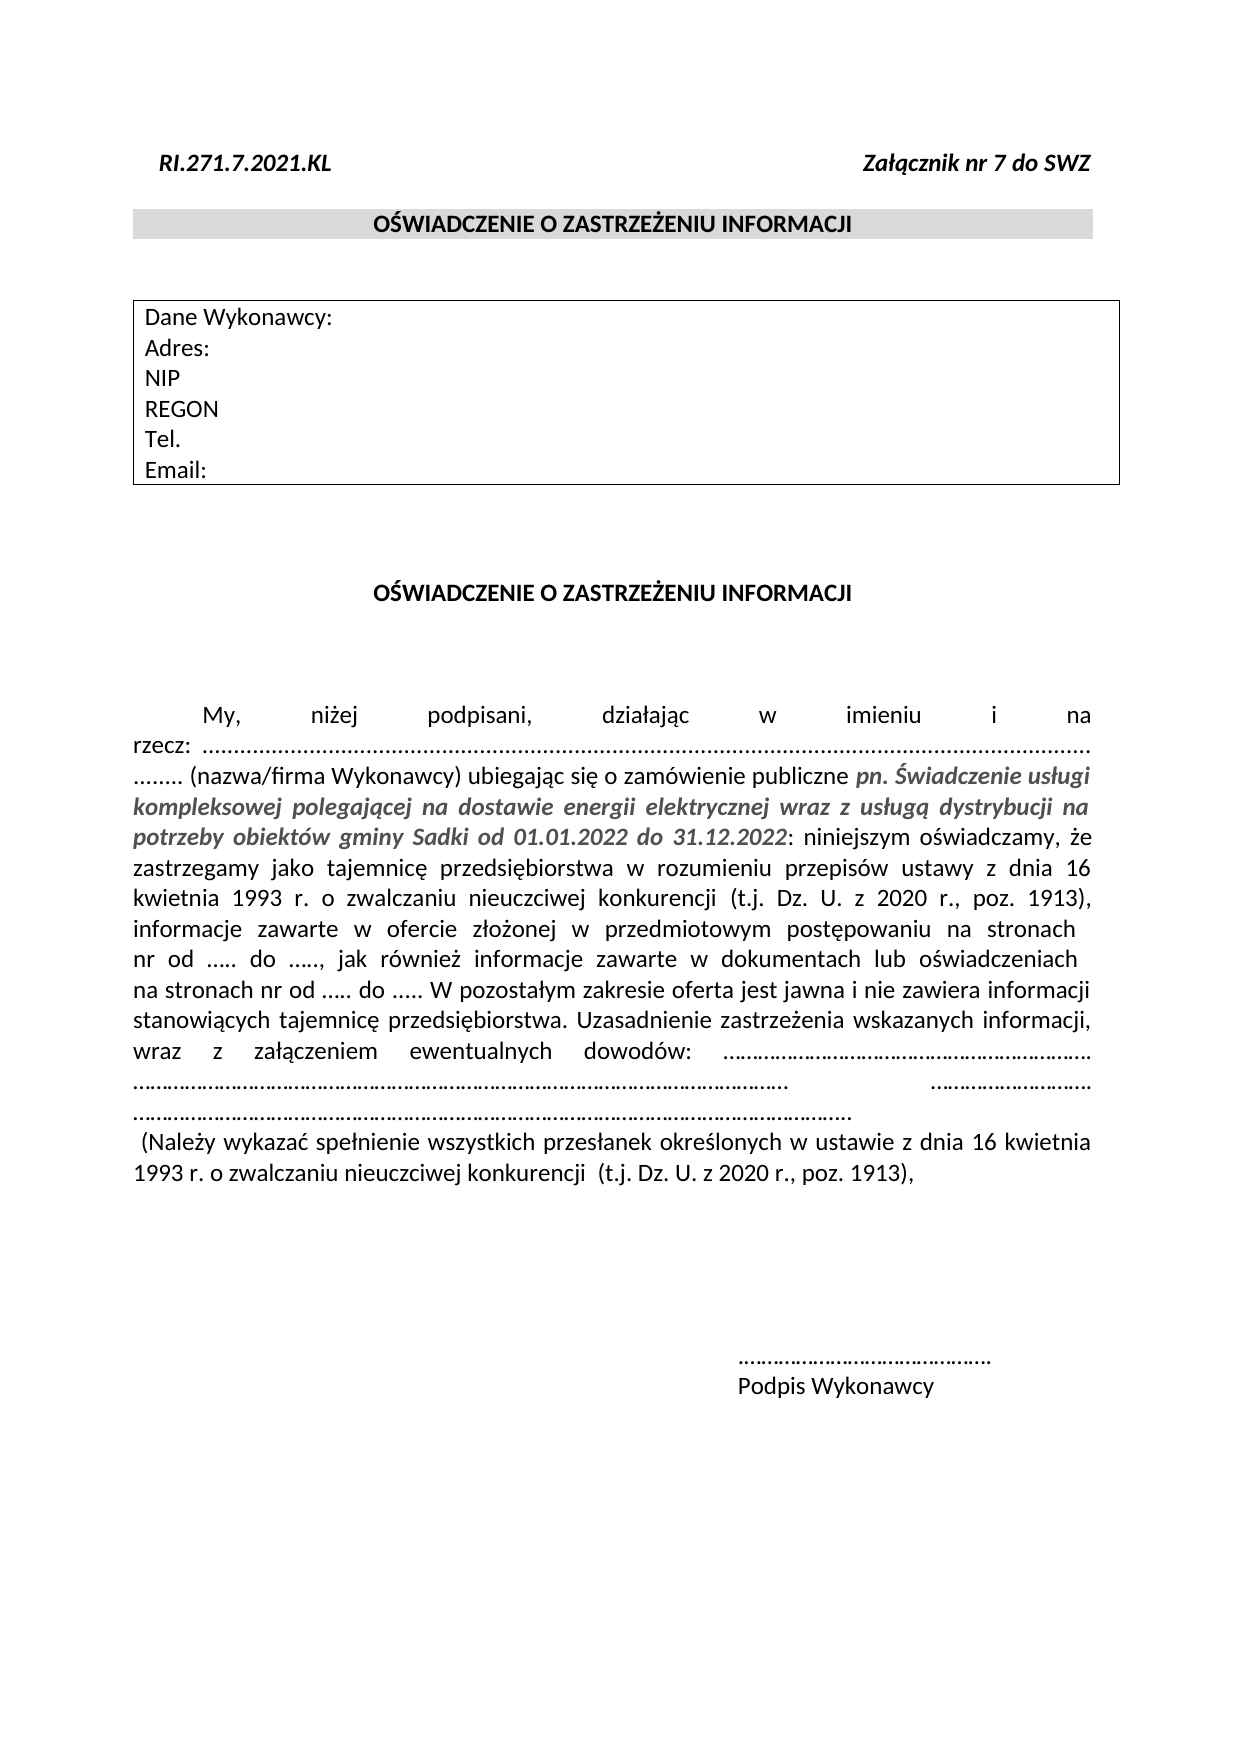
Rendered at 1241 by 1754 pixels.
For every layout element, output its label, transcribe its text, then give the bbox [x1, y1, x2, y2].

text OŚWIADCZENIE O ZASTRZEŻENIU INFORMACJI [133, 209, 1093, 239]
table_header Dane Wykonawcy: Adres: NIP REGON Tel. Email: [134, 301, 1119, 484]
text (Należy wykazać spełnienie wszystkich przesłanek określonych w ustawie z dnia 16 kwietnia 1993 r. o zwalczaniu nieuczciwej konkurencji (t.j. Dz. U. z 2020 r., poz. 1913), [133, 1126, 1093, 1187]
text My, niżej podpisani, działając w imieniu i na rzecz: ..................................................................................................................................................... (nazwa/firma Wykonawcy) ubiegając się o zamówienie publiczne pn. Świadczenie usługi kompleksowej polegającej na dostawie energii elektrycznej wraz z usługą dystrybucji na potrzeby obiektów gminy Sadki od 01.01.2022 do 31.12.2022: niniejszym oświadczamy, że zastrzegamy jako tajemnicę przedsiębiorstwa w rozumieniu przepisów ustawy z dnia 16 kwietnia 1993 r. o zwalczaniu nieuczciwej konkurencji (t.j. Dz. U. z 2020 r., poz. 1913), informacje zawarte w ofercie złożonej w przedmiotowym postępowaniu na stronach nr od ….. do ….., jak również informacje zawarte w dokumentach lub oświadczeniach na stronach nr od ….. do ..... W pozostałym zakresie oferta jest jawna i nie zawiera informacji stanowiących tajemnicę przedsiębiorstwa. Uzasadnienie zastrzeżenia wskazanych informacji, wraz z załączeniem ewentualnych dowodów: ……………………………………………………….…………………………………………………………………………………………………… ……………………….…………………………………………………………………………………………………………….. [133, 699, 1093, 1126]
text OŚWIADCZENIE O ZASTRZEŻENIU INFORMACJI [133, 577, 1093, 607]
text .……………………………………. Podpis Wykonawcy [738, 1340, 1093, 1401]
text RI.271.7.2021.KL Załącznik nr 7 do SWZ [148, 148, 1093, 178]
